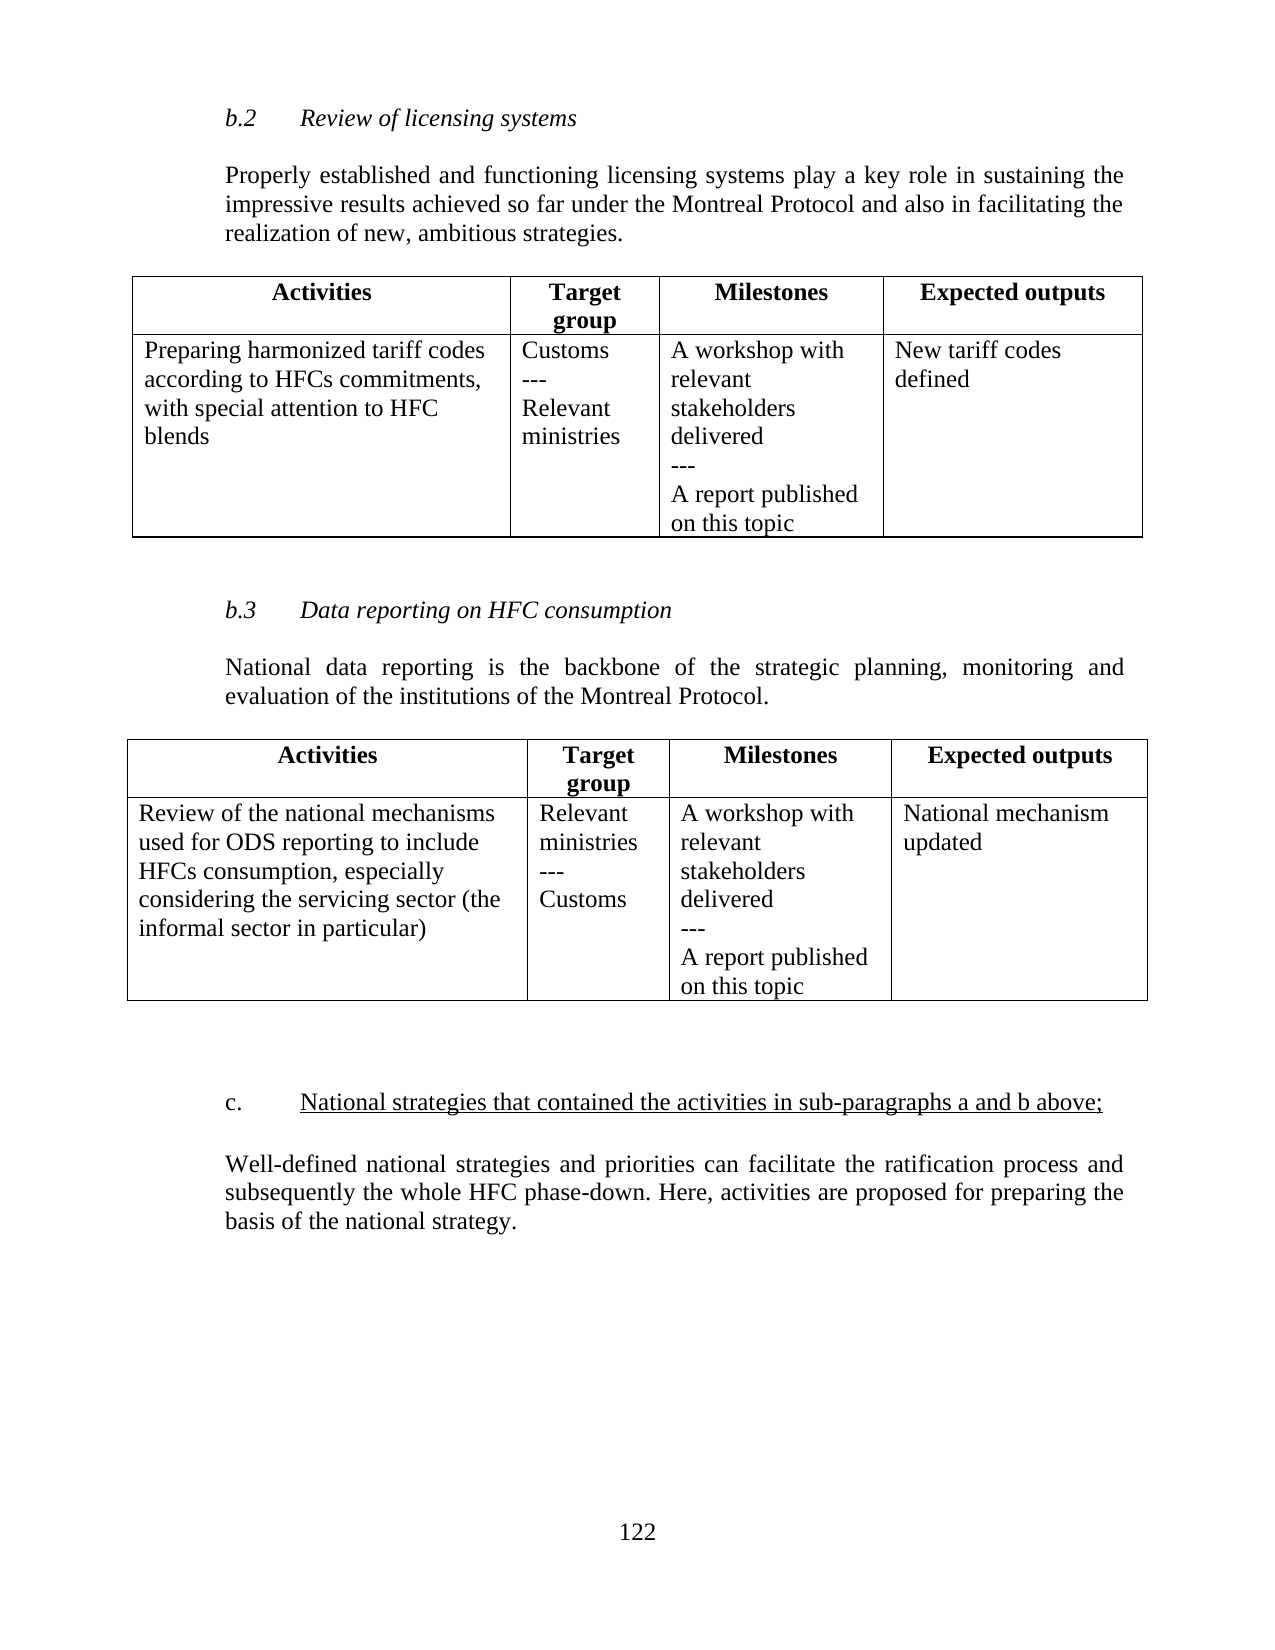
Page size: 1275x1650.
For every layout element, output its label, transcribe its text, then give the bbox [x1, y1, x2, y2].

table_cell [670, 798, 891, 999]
list Well-defined national strategies and priorities can facilitate the ratification process and subsequently the whole HFC phase-down. Here, activities are proposed for preparing the basis of the national strategy. [225, 1149, 1125, 1235]
list Data reporting on HFC consumption [225, 595, 1125, 624]
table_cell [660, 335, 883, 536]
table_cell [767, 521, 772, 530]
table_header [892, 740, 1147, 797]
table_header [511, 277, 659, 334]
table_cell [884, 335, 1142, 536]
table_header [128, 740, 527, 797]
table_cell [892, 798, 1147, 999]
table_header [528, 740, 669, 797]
text National data reporting is the backbone of the strategic planning, monitoring and evaluation of the institutions of the Montreal Protocol. [225, 652, 1125, 710]
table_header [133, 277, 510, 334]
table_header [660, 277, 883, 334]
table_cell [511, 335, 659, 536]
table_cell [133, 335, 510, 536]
text Properly established and functioning licensing systems play a key role in sustaining the impressive results achieved so far under the Montreal Protocol and also in facilitating the realization of new, ambitious strategies. [225, 161, 1125, 247]
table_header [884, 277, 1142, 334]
list Review of licensing systems [225, 103, 1125, 132]
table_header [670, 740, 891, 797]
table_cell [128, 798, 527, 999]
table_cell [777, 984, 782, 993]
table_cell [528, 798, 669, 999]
list National strategies that contained the activities in sub-paragraphs a and b above; [225, 1087, 1125, 1116]
